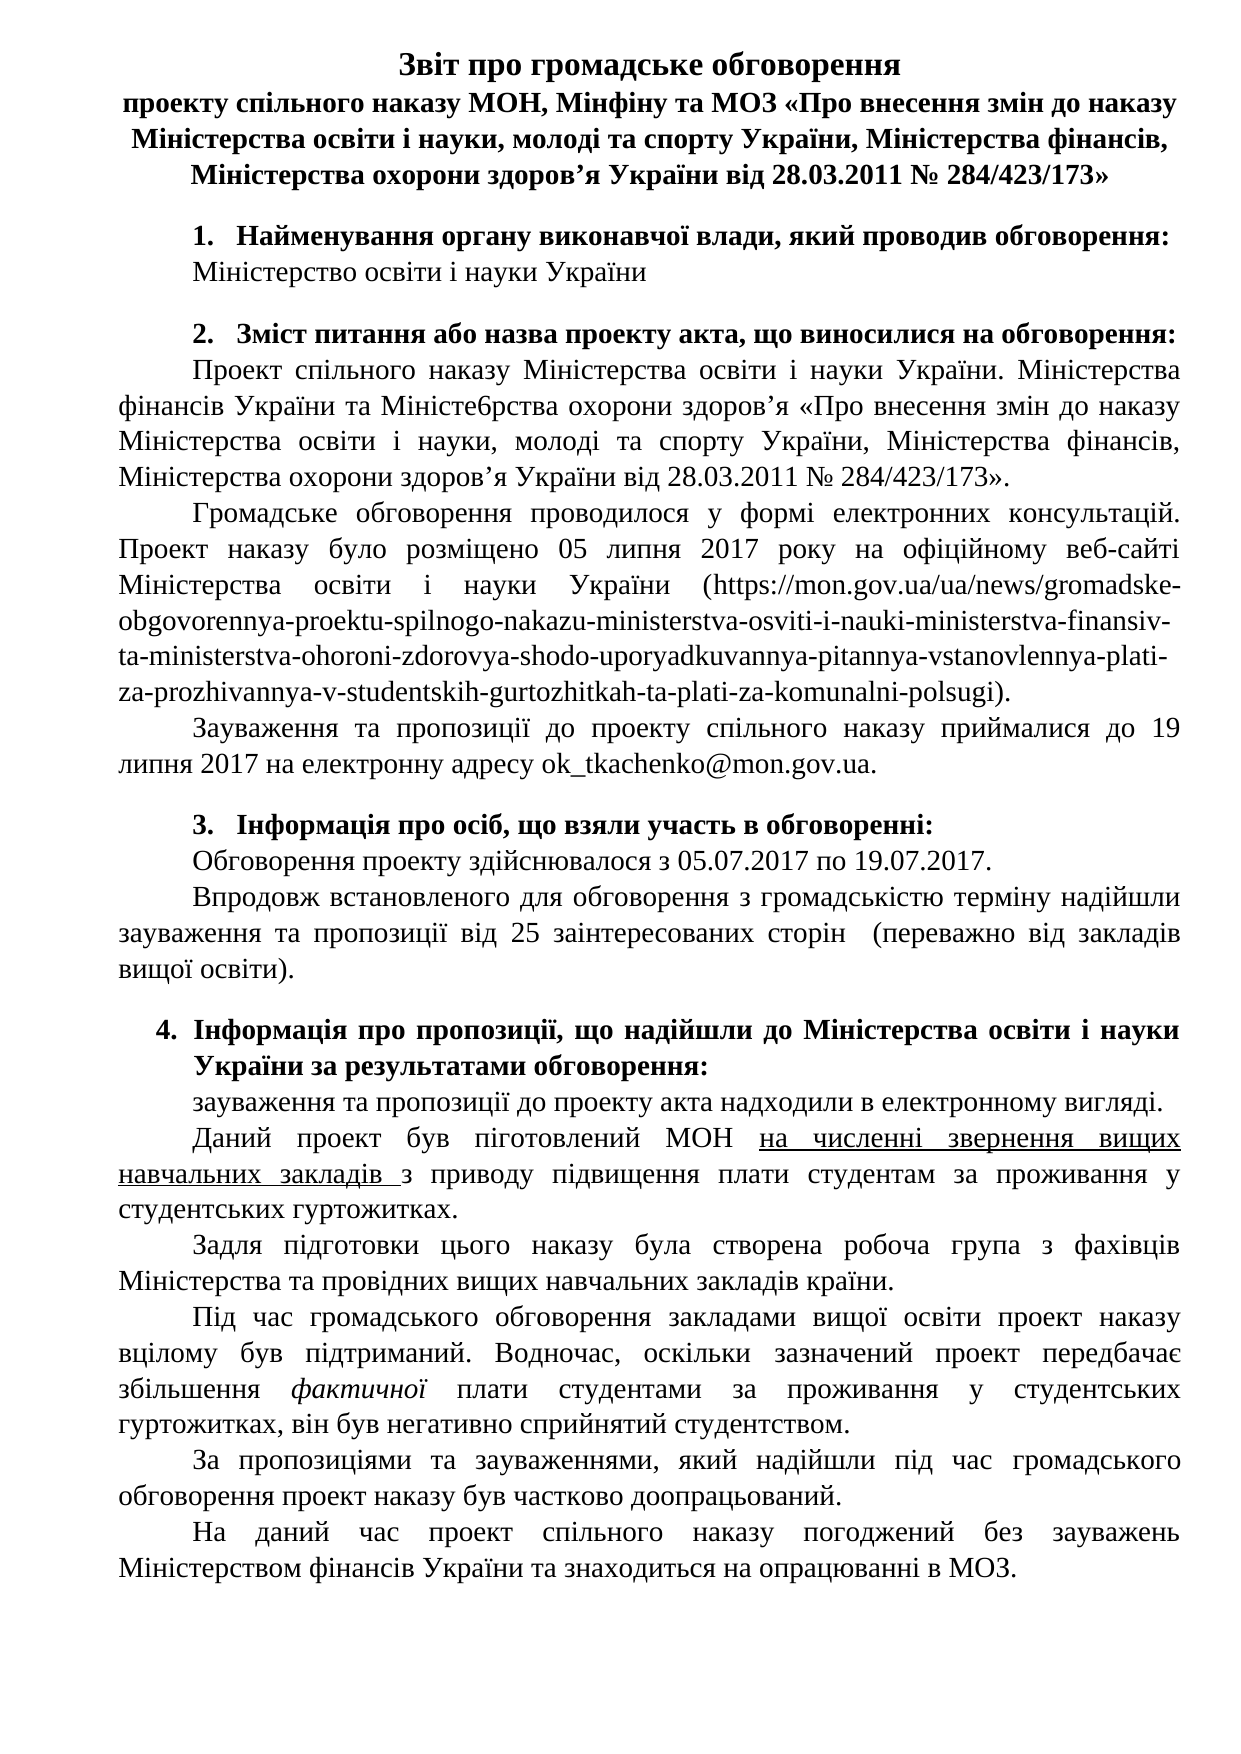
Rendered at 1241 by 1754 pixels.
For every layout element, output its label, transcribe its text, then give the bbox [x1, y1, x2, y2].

text Під час громадського обговорення закладами вищої освіти проект наказу вцілому був підтриманий. Водночас, оскільки зазначений проект передбачає збільшення фактичної плати студентами за проживання у студентських гуртожитках, він був негативно сприйнятий студентством. [118, 1299, 1181, 1440]
text За пропозиціями та зауваженнями, який надійшли під час громадського обговорення проект наказу був частково доопрацьований. [118, 1442, 1181, 1512]
text На даний час проект спільного наказу погоджений без зауважень Міністерством фінансів України та знаходиться на опрацюванні в МОЗ. [118, 1514, 1181, 1583]
text зауваження та пропозиції до проекту акта надходили в електронному вигляді. [118, 1084, 1181, 1118]
text Громадське обговорення проводилося у формі електронних консультацій. Проект наказу було розміщено 05 липня 2017 року на офіційному веб-сайті Міністерства освіти і науки України (https://mon.gov.ua/ua/news/gromadske-obgovorennya-proektu-spilnogo-nakazu-ministerstva-osviti-i-nauki-ministerstva-finansiv-ta-ministerstva-ohoroni-zdorovya-shodo-uporyadkuvannya-pitannya-vstanovlennya-plati-za-prozhivannya-v-studentskih-gurtozhitkah-ta-plati-za-komunalni-polsugi). [118, 495, 1181, 708]
text Проект спільного наказу Міністерства освіти і науки України. Міністерства фінансів України та Міністе6рства охорони здоров’я «Про внесення змін до наказу Міністерства освіти і науки, молоді та спорту України, Міністерства фінансів, Міністерства охорони здоров’я України від 28.03.2011 № 284/423/173». [118, 352, 1181, 493]
text Обговорення проекту здійснювалося з 05.07.2017 по 19.07.2017. [118, 843, 1181, 877]
text проекту спільного наказу МОН, Мінфіну та МОЗ «Про внесення змін до наказу Міністерства освіти і науки, молоді та спорту України, Міністерства фінансів, Міністерства охорони здоров’я України від 28.03.2011 № 284/423/173» [118, 85, 1181, 191]
list Інформація про осіб, що взяли участь в обговоренні: [118, 807, 1181, 841]
list Інформація про пропозиції, що надійшли до Міністерства освіти і науки України за результатами обговорення: [156, 1012, 1181, 1082]
text Зауваження та пропозиції до проекту спільного наказу приймалися до 19 липня 2017 на електронну адресу ok_tkachenko@mon.gov.ua. [118, 710, 1181, 779]
text Даний проект був піготовлений МОН на численні звернення вищих навчальних закладів з приводу підвищення плати студентам за проживання у студентських гуртожитках. [118, 1120, 1181, 1225]
list Зміст питання або назва проекту акта, що виносилися на обговорення: [118, 316, 1181, 349]
text Задля підготовки цього наказу була створена робоча група з фахівців Міністерства та провідних вищих навчальних закладів країни. [118, 1227, 1181, 1297]
text Впродовж встановленого для обговорення з громадськістю терміну надійшли зауваження та пропозиції від 25 заінтересованих сторін (переважно від закладів вищої освіти). [118, 879, 1181, 984]
list Найменування органу виконавчої влади, який проводив обговорення: [118, 218, 1181, 252]
text Звіт про громадське обговорення [118, 44, 1181, 83]
text Міністерство освіти і науки України [118, 254, 1181, 288]
